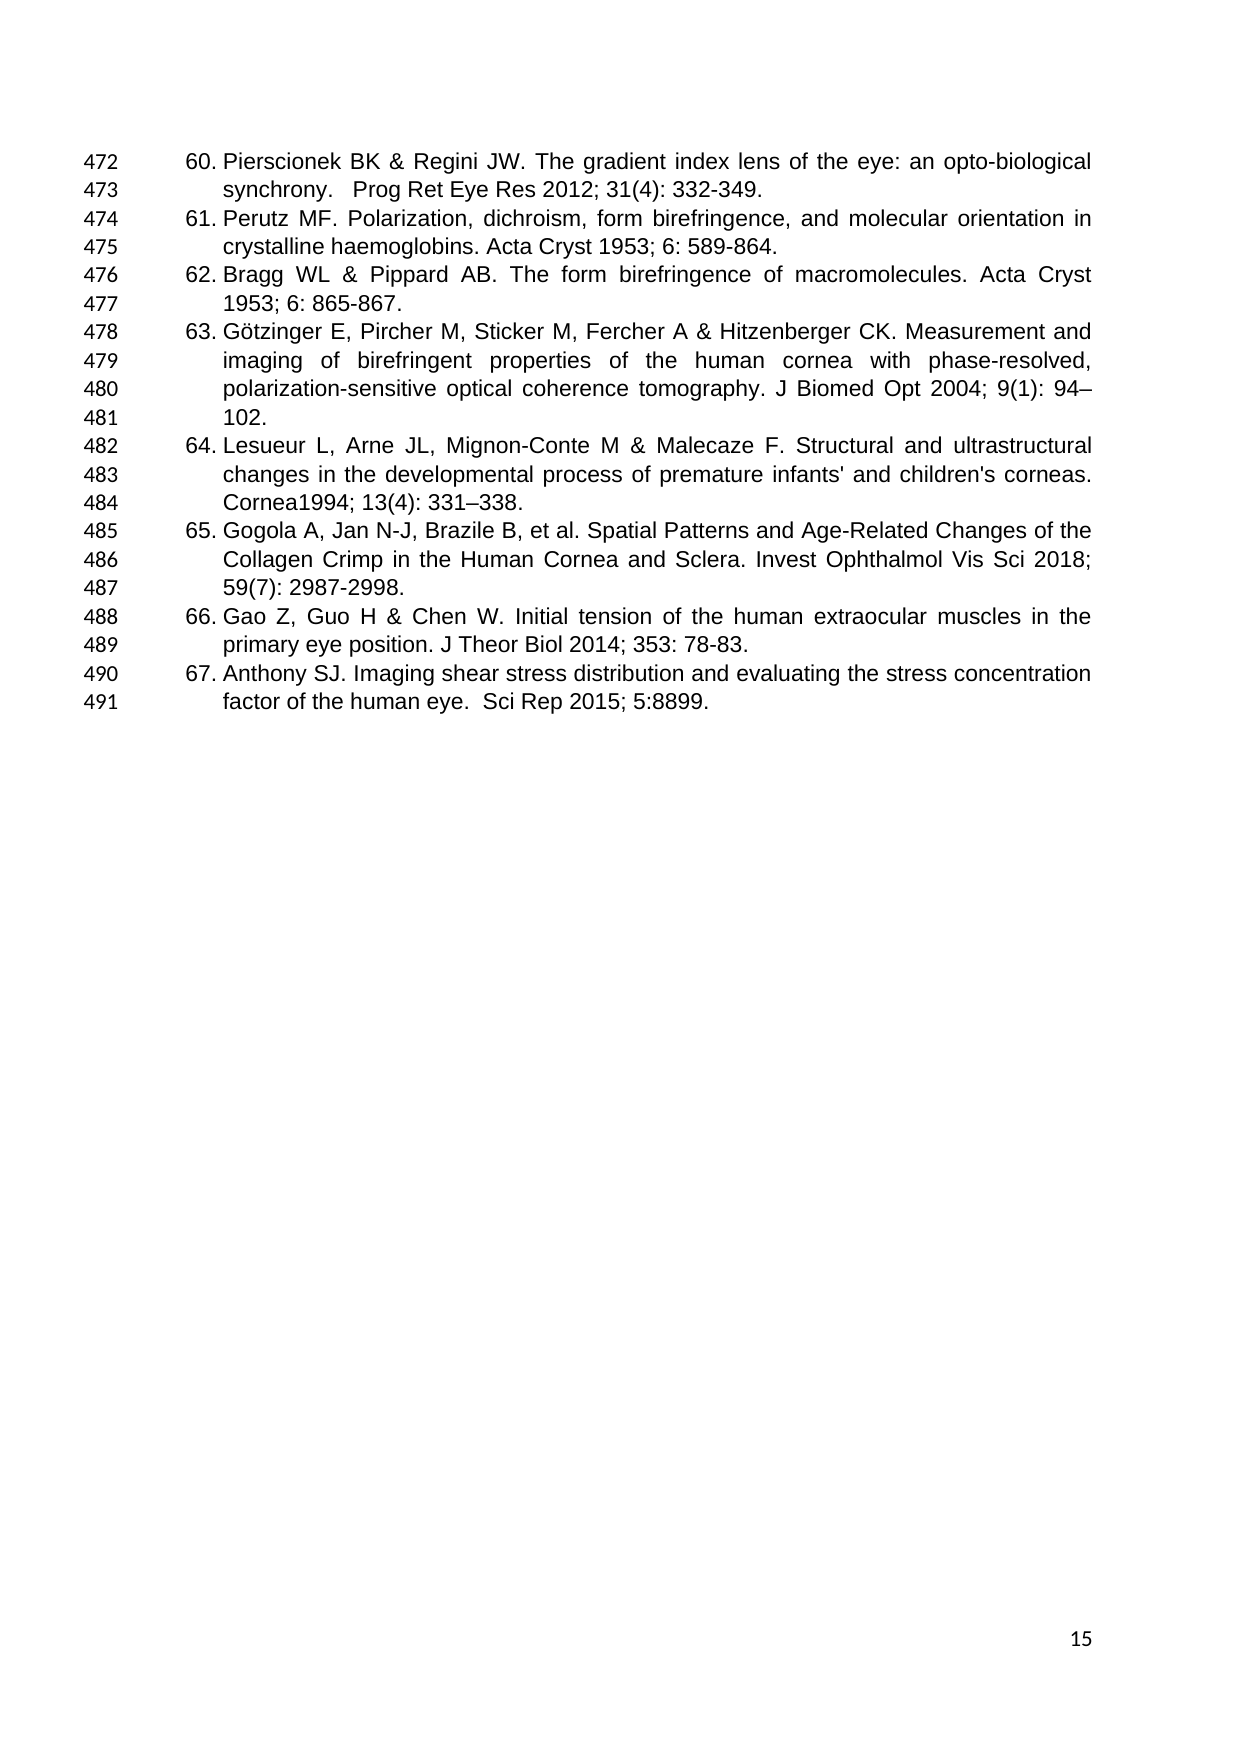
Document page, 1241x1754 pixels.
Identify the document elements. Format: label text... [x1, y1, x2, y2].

list Lesueur L, Arne JL, Mignon-Conte M & Malecaze F. Structural and ultrastructural changes in the developmental process of premature infants' and children's corneas. Cornea1994; 13(4): 331–338. [185, 432, 1092, 515]
list Gogola A, Jan N-J, Brazile B, et al. Spatial Patterns and Age-Related Changes of the Collagen Crimp in the Human Cornea and Sclera. Invest Ophthalmol Vis Sci 2018; 59(7): 2987-2998. [185, 517, 1092, 601]
list Götzinger E, Pircher M, Sticker M, Fercher A & Hitzenberger CK. Measurement and imaging of birefringent properties of the human cornea with phase-resolved, polarization-sensitive optical coherence tomography. J Biomed Opt 2004; 9(1): 94–102. [185, 318, 1092, 430]
list Pierscionek BK & Regini JW. The gradient index lens of the eye: an opto-biological synchrony. Prog Ret Eye Res 2012; 31(4): 332-349. [185, 148, 1092, 202]
list Anthony SJ. Imaging shear stress distribution and evaluating the stress concentration factor of the human eye. Sci Rep 2015; 5:8899. [185, 659, 1092, 714]
list Bragg WL & Pippard AB. The form birefringence of macromolecules. Acta Cryst 1953; 6: 865-867. [185, 261, 1092, 316]
list Perutz MF. Polarization, dichroism, form birefringence, and molecular orientation in crystalline haemoglobins. Acta Cryst 1953; 6: 589-864. [185, 204, 1092, 259]
list Gao Z, Guo H & Chen W. Initial tension of the human extraocular muscles in the primary eye position. J Theor Biol 2014; 353: 78-83. [185, 603, 1092, 657]
